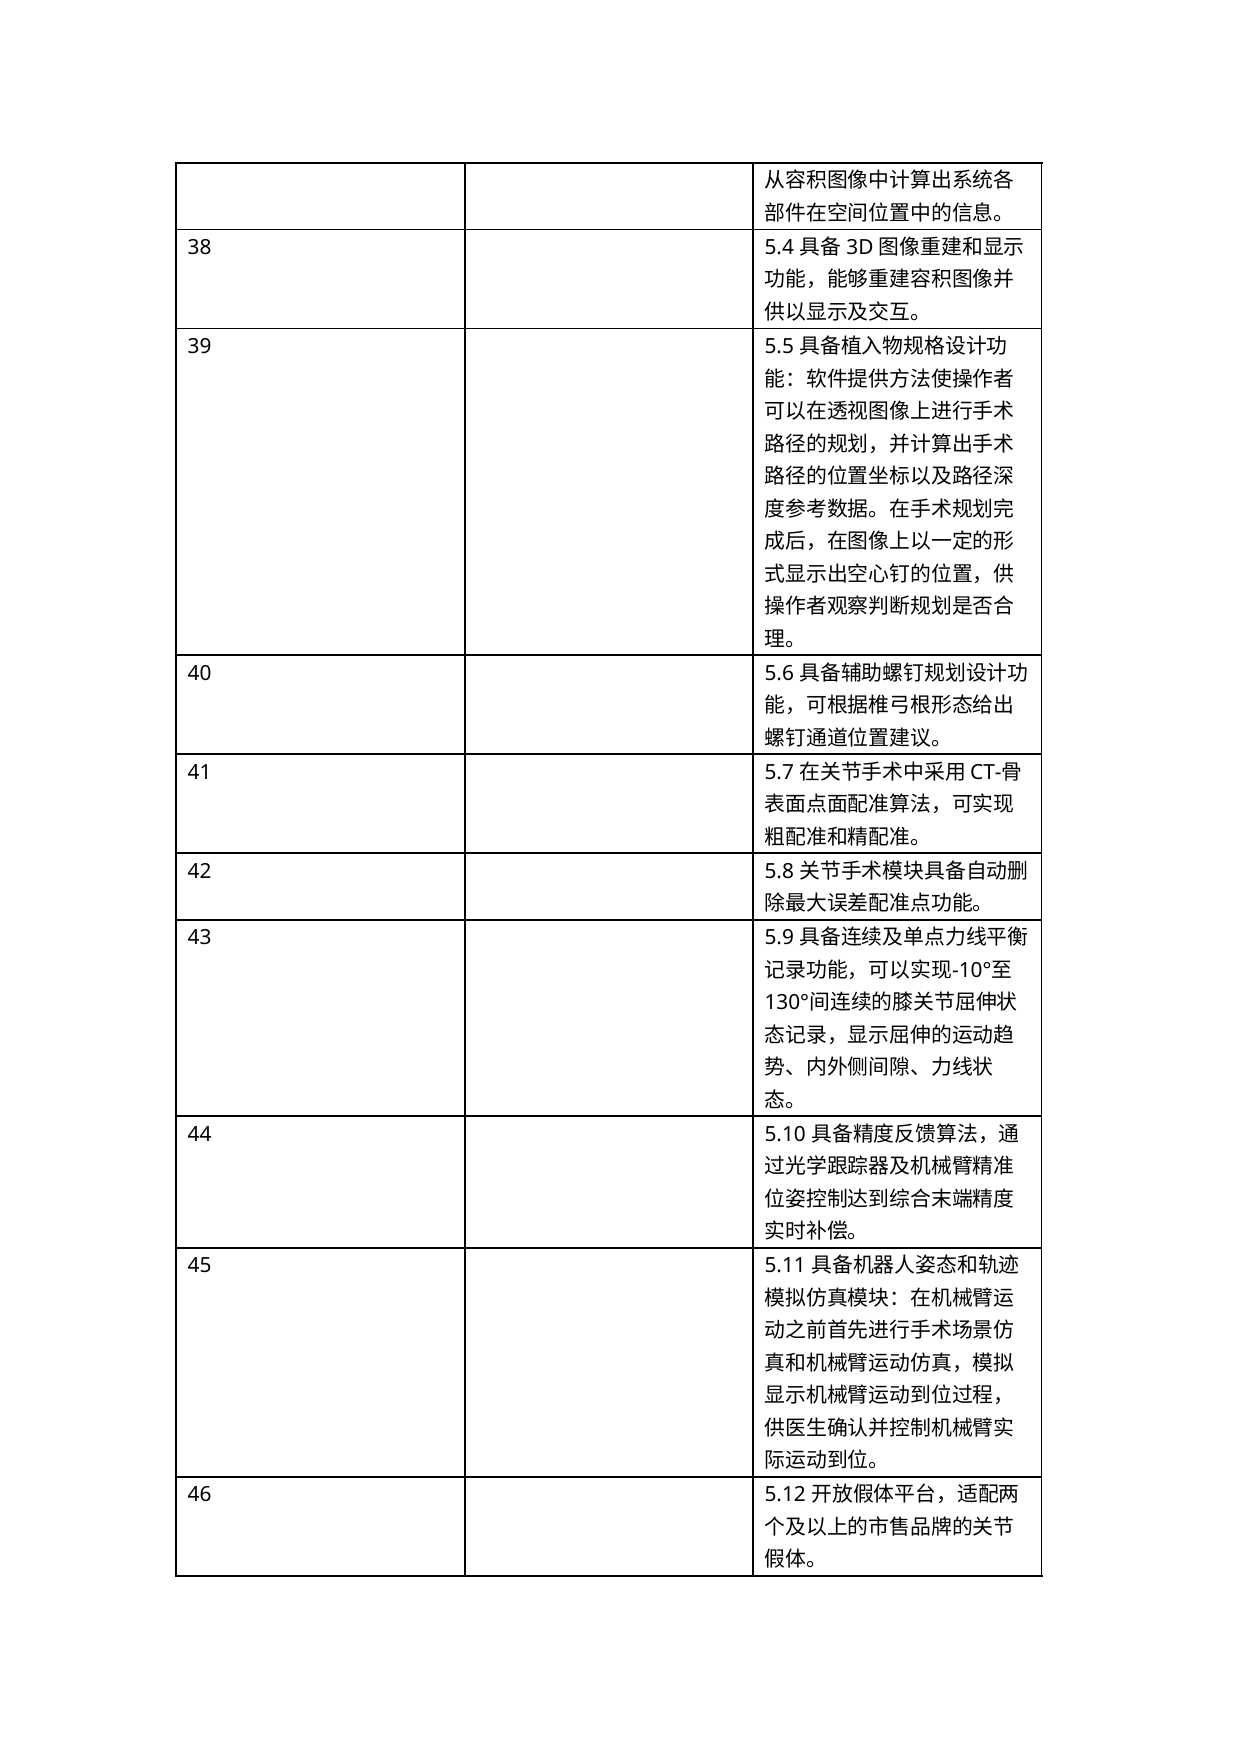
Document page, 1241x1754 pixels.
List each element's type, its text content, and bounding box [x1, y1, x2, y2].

table_cell [466, 230, 752, 328]
table_cell 37 [177, 164, 464, 228]
table_cell 5.7 在关节手术中采用CT-骨表面点面配准算法，可实现粗配准和精配准。 [754, 755, 1041, 852]
table_cell [466, 656, 752, 753]
table_cell [466, 164, 752, 228]
table_cell 45 [177, 1249, 464, 1476]
table_cell 5.10 具备精度反馈算法，通过光学跟踪器及机械臂精准位姿控制达到综合末端精度实时补偿。 [754, 1117, 1041, 1247]
table_cell 46 [177, 1478, 464, 1575]
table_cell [754, 164, 1041, 228]
table_cell 44 [177, 1117, 464, 1247]
table_cell 5.6 具备辅助螺钉规划设计功能，可根据椎弓根形态给出螺钉通道位置建议。 [754, 656, 1041, 753]
table_cell [466, 854, 752, 919]
table_cell 5.11 具备机器人姿态和轨迹模拟仿真模块：在机械臂运动之前首先进行手术场景仿真和机械臂运动仿真，模拟显示机械臂运动到位过程，供医生确认并控制机械臂实际运动到位。 [754, 1249, 1041, 1476]
table_cell [466, 1117, 752, 1247]
table_cell 5.12 开放假体平台，适配两个及以上的市售品牌的关节假体。 [754, 1478, 1041, 1575]
table_cell 5.4 具备 3D 图像重建和显示功能，能够重建容积图像并供以显示及交互。 [754, 230, 1041, 328]
table_cell 41 [177, 755, 464, 852]
table_cell 5.5 具备植入物规格设计功能：软件提供方法使操作者可以在透视图像上进行手术路径的规划，并计算出手术路径的位置坐标以及路径深度参考数据。在手术规划完成后，在图像上以一定的形式显示出空心钉的位置，供操作者观察判断规划是否合理。 [754, 329, 1041, 654]
table_cell [466, 755, 752, 852]
table_cell 43 [177, 921, 464, 1115]
table_cell [466, 1249, 752, 1476]
table_cell [466, 921, 752, 1115]
table_cell 38 [177, 230, 464, 328]
table_cell 42 [177, 854, 464, 919]
table_cell [466, 329, 752, 654]
table_cell 5.8 关节手术模块具备自动删除最大误差配准点功能。 [754, 854, 1041, 919]
table_cell 39 [177, 329, 464, 654]
table_cell 40 [177, 656, 464, 753]
table_cell 5.9 具备连续及单点力线平衡记录功能，可以实现-10°至130°间连续的膝关节屈伸状态记录，显示屈伸的运动趋势、内外侧间隙、力线状态。 [754, 921, 1041, 1115]
table_cell [466, 1478, 752, 1575]
